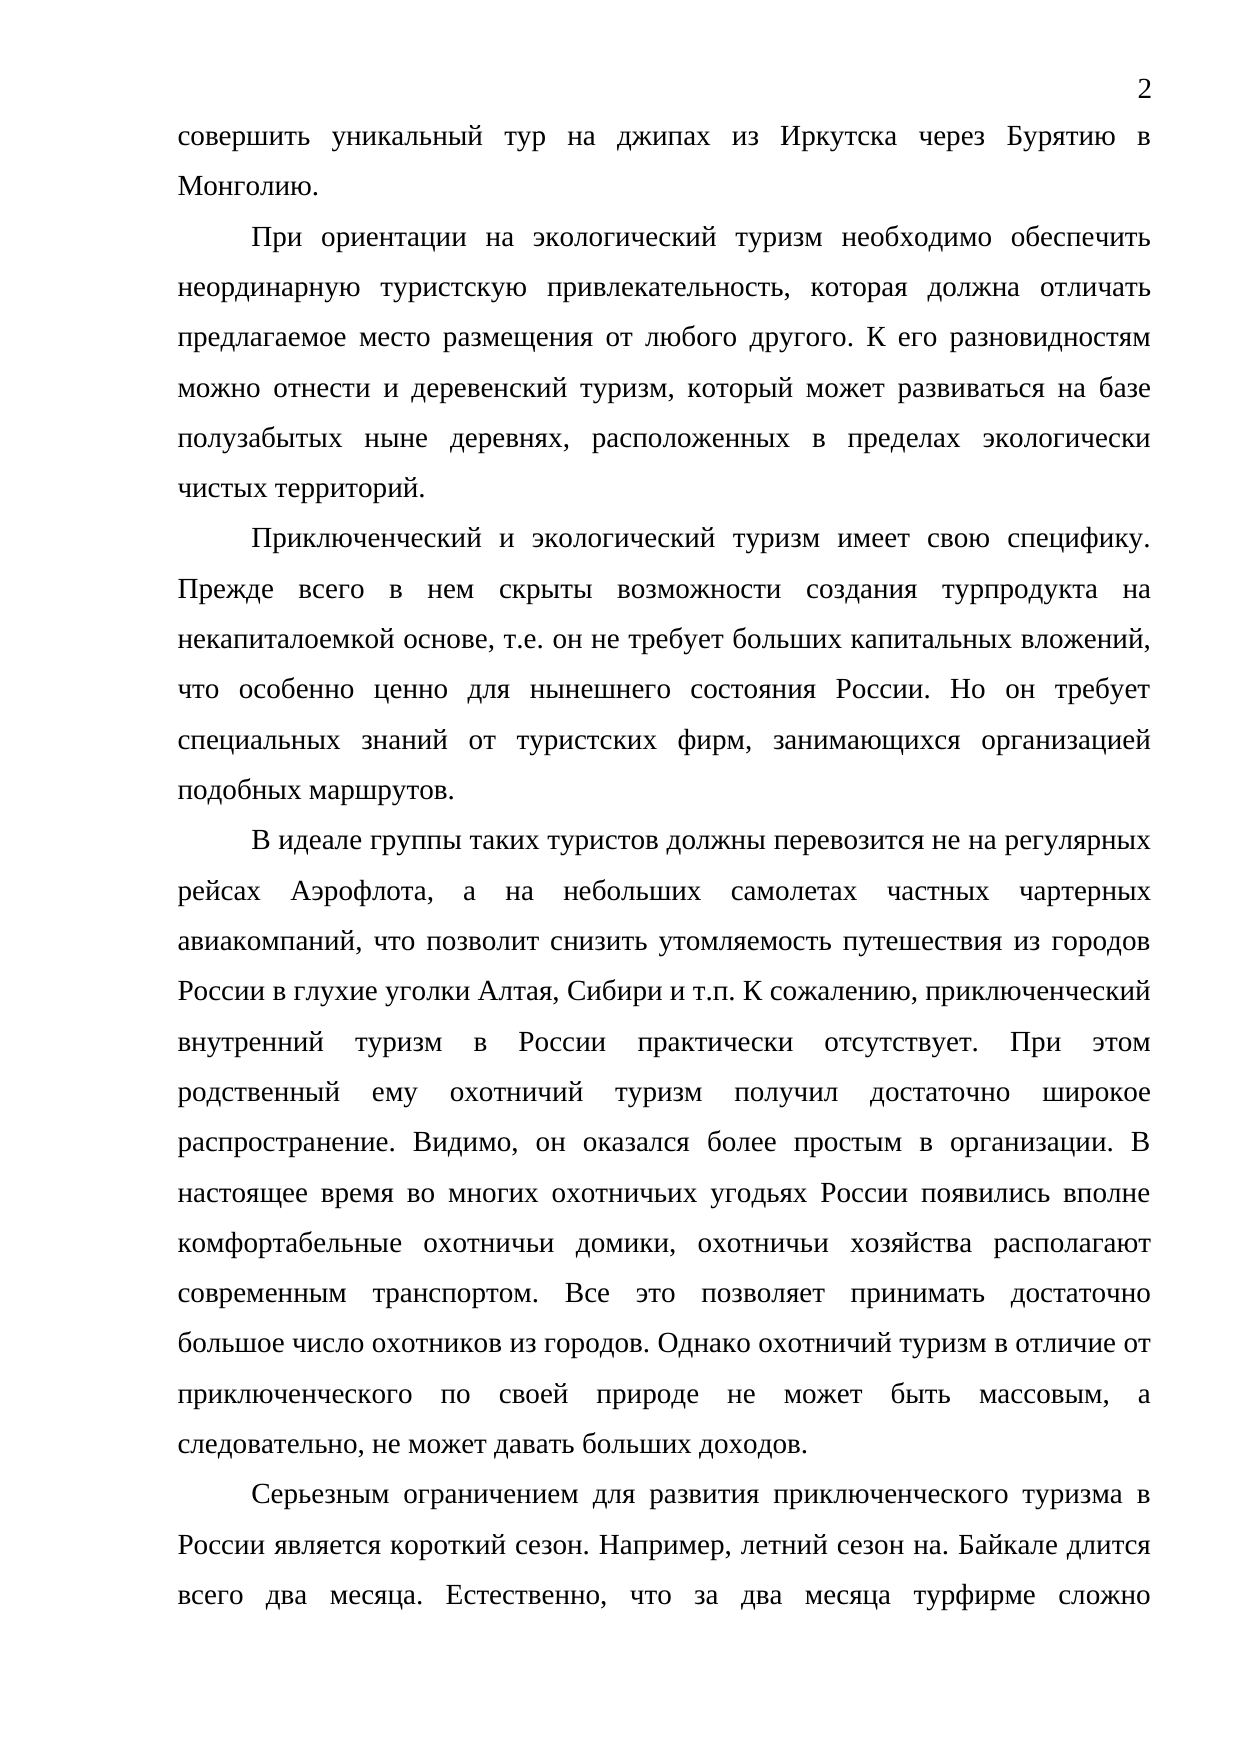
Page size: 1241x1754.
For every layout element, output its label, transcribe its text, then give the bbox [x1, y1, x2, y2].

text В идеале группы таких туристов должны перевозится не на регулярных рейсах Аэрофлота, а на небольших самолетах частных чартерных авиакомпаний, что позволит снизить утомляемость путешествия из городов России в глухие уголки Алтая, Сибири и т.п. К сожалению, приключенческий внутренний туризм в России практически отсутствует. При этом родственный ему охотничий туризм получил достаточно широкое распространение. Видимо, он оказался более простым в организации. В настоящее время во многих охотничьих угодьях России появились вполне комфортабельные охотничьи домики, охотничьи хозяйства располагают современным транспортом. Все это позволяет принимать достаточно большое число охотников из городов. Однако охотничий туризм в отличие от приключенческого по своей природе не может быть массовым, а следовательно, не может давать больших доходов. [177, 822, 1152, 1460]
text Приключенческий и экологический туризм имеет свою специфику. Прежде всего в нем скрыты возможности создания турпродукта на некапиталоемкой основе, т.е. он не требует больших капитальных вложений, что особенно ценно для нынешнего состояния России. Но он требует специальных знаний от туристских фирм, занимающихся организацией подобных маршрутов. [177, 521, 1152, 806]
text При ориентации на экологический туризм необходимо обеспечить неординарную туристскую привлекательность, которая должна отличать предлагаемое место размещения от любого другого. К его разновидностям можно отнести и деревенский туризм, который может развиваться на базе полузабытых ныне деревнях, расположенных в пределах экологически чистых территорий. [177, 219, 1152, 504]
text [177, 1477, 1152, 1611]
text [177, 118, 1152, 202]
